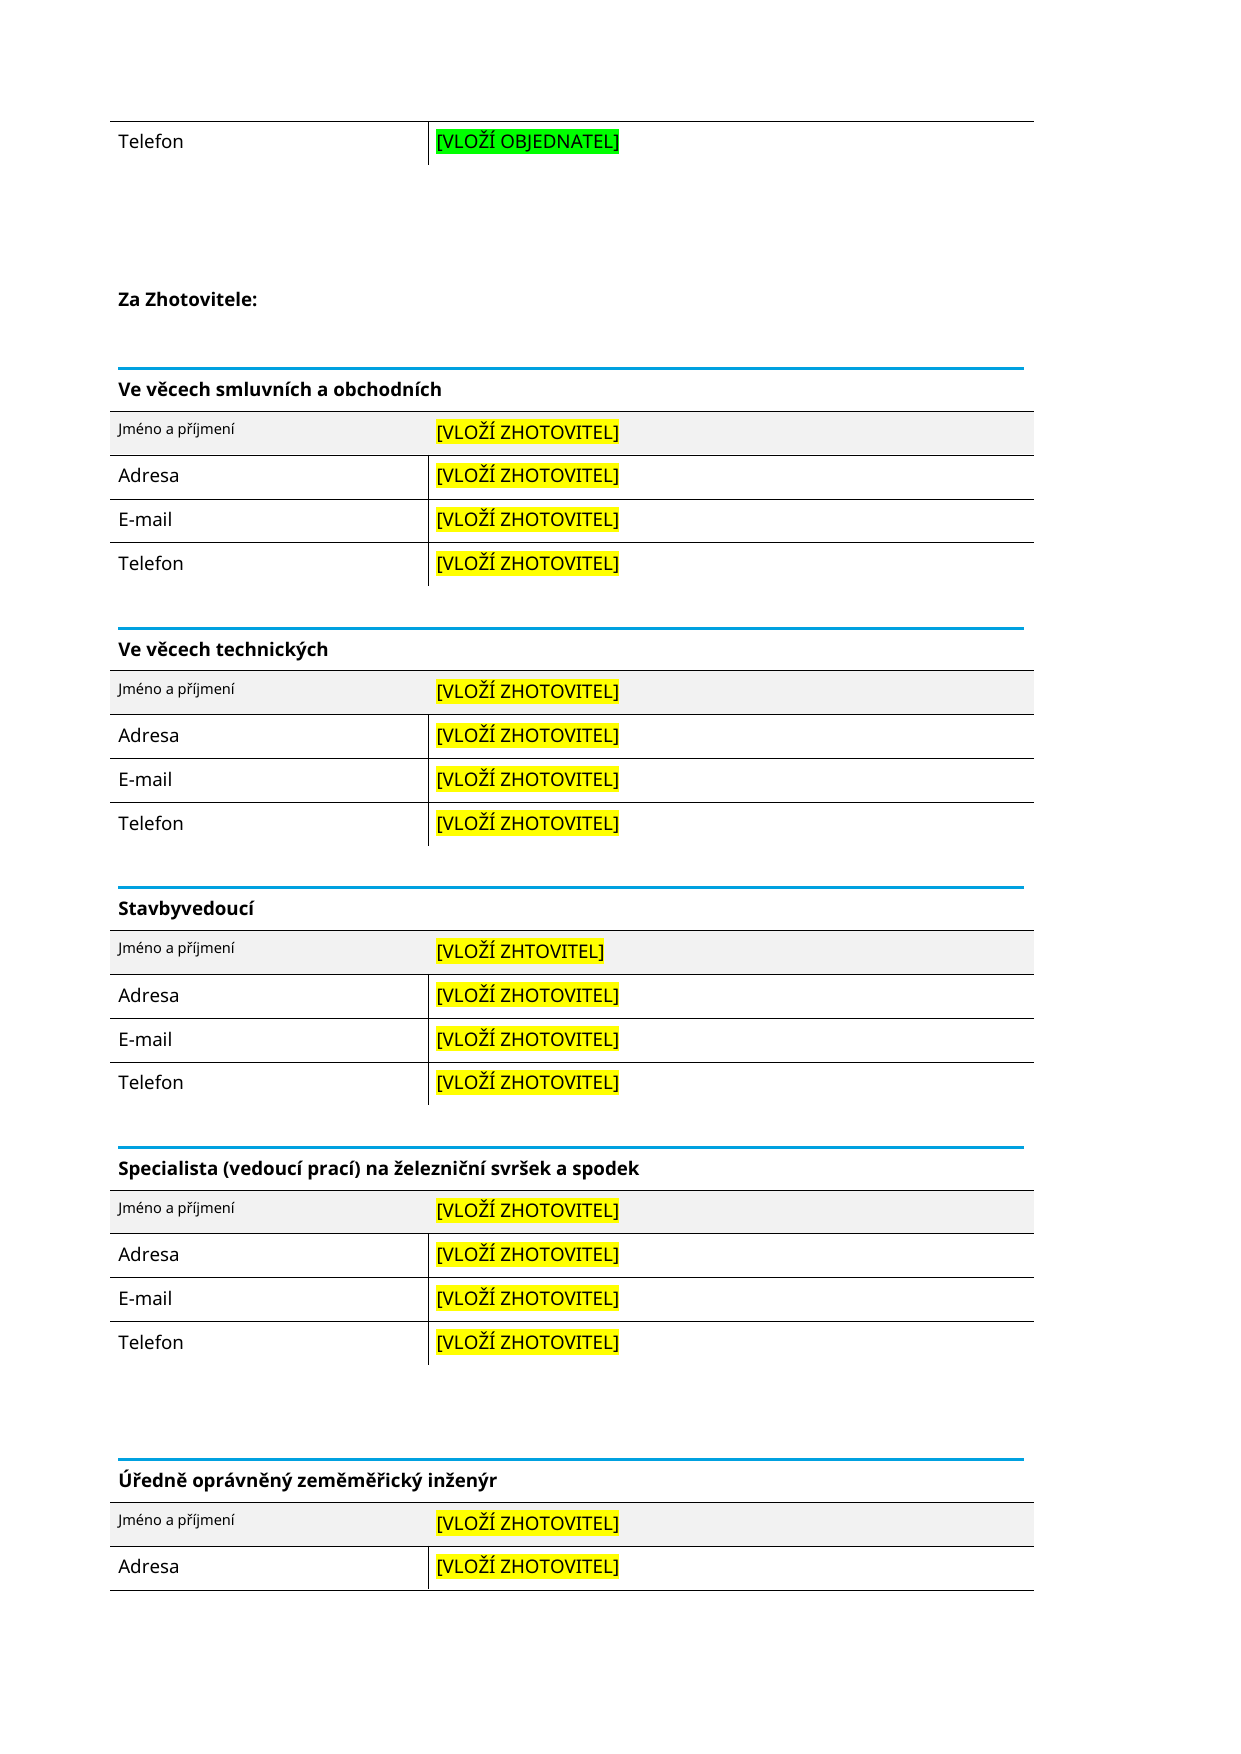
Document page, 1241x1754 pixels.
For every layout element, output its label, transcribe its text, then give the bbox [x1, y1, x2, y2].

text Za Zhotovitele: [118, 286, 1024, 312]
table_cell Telefon [110, 1322, 428, 1365]
table_cell [VLOŽÍ ZHOTOVITEL] [429, 500, 1034, 542]
text Ve věcech smluvních a obchodních [118, 370, 1024, 402]
table_cell E-mail [110, 1019, 428, 1061]
text Úředně oprávněný zeměměřický inženýr [118, 1461, 1024, 1493]
table_cell Telefon [110, 122, 428, 164]
table_cell [VLOŽÍ ZHOTOVITEL] [429, 1547, 1034, 1589]
table_cell [VLOŽÍ ZHOTOVITEL] [429, 1063, 1034, 1105]
table_cell [VLOŽÍ ZHOTOVITEL] [429, 456, 1034, 498]
table_header [VLOŽÍ ZHTOVITEL] [428, 931, 1034, 974]
table_cell [VLOŽÍ ZHOTOVITEL] [429, 803, 1034, 846]
table_header Jméno a příjmení [110, 671, 428, 714]
table_header Jméno a příjmení [110, 1503, 428, 1546]
table_header [VLOŽÍ ZHOTOVITEL] [428, 671, 1034, 714]
table_cell E-mail [110, 759, 428, 802]
table_header [VLOŽÍ ZHOTOVITEL] [428, 412, 1034, 454]
table_header [VLOŽÍ ZHOTOVITEL] [428, 1191, 1034, 1233]
table_cell [VLOŽÍ ZHOTOVITEL] [429, 1019, 1034, 1061]
table_cell E-mail [110, 500, 428, 542]
table_cell Telefon [110, 803, 428, 846]
table_cell Adresa [110, 1234, 428, 1277]
table_header Jméno a příjmení [110, 931, 428, 974]
table_cell [VLOŽÍ OBJEDNATEL] [429, 122, 1034, 164]
table_cell [VLOŽÍ ZHOTOVITEL] [429, 759, 1034, 802]
table_cell [VLOŽÍ ZHOTOVITEL] [429, 975, 1034, 1018]
table_cell Telefon [110, 1063, 428, 1105]
table_cell Adresa [110, 715, 428, 758]
table_cell Adresa [110, 1547, 428, 1589]
text Specialista (vedoucí prací) na železniční svršek a spodek [118, 1149, 1024, 1181]
table_cell [VLOŽÍ ZHOTOVITEL] [429, 1234, 1034, 1277]
table_cell Telefon [110, 543, 428, 586]
table_header Jméno a příjmení [110, 412, 428, 454]
text Ve věcech technických [118, 630, 1024, 662]
table_cell Adresa [110, 975, 428, 1018]
table_cell E-mail [110, 1278, 428, 1321]
table_cell [VLOŽÍ ZHOTOVITEL] [429, 715, 1034, 758]
table_cell Adresa [110, 456, 428, 498]
table_header [VLOŽÍ ZHOTOVITEL] [428, 1503, 1034, 1546]
text Stavbyvedoucí [118, 889, 1024, 921]
table_cell [VLOŽÍ ZHOTOVITEL] [429, 543, 1034, 586]
table_cell [VLOŽÍ ZHOTOVITEL] [429, 1322, 1034, 1365]
table_header Jméno a příjmení [110, 1191, 428, 1233]
table_cell [VLOŽÍ ZHOTOVITEL] [429, 1278, 1034, 1321]
